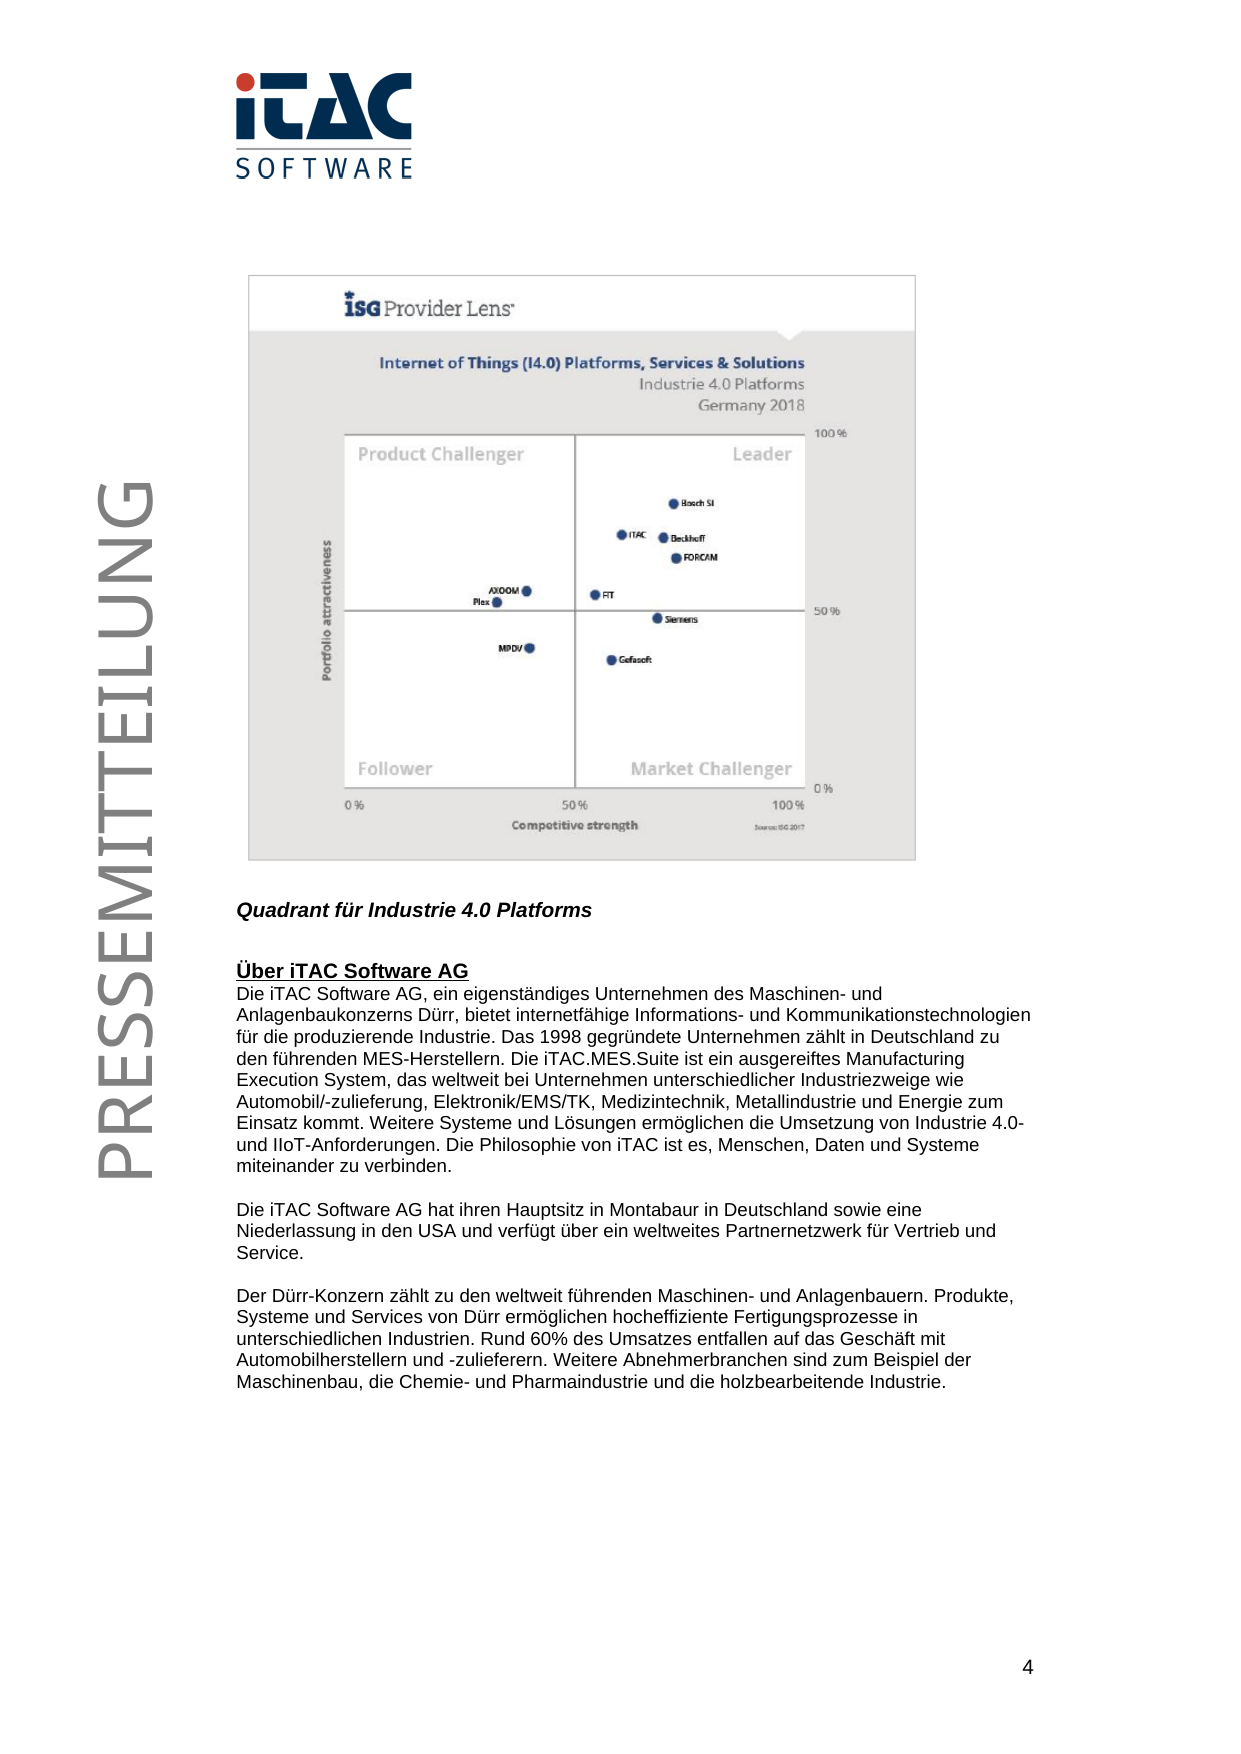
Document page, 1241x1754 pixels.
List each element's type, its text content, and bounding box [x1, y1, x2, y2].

text Die iTAC Software AG, ein eigenständiges Unternehmen des Maschinen- und Anlagenbaukonzerns Dürr, bietet internetfähige Informations- und Kommunikationstechnologien für die produzierende Industrie. Das 1998 gegründete Unternehmen zählt in Deutschland zu den führenden MES-Herstellern. Die iTAC.MES.Suite ist ein ausgereiftes Manufacturing Execution System, das weltweit bei Unternehmen unterschiedlicher Industriezweige wie Automobil/-zulieferung, Elektronik/EMS/TK, Medizintechnik, Metallindustrie und Energie zum Einsatz kommt. Weitere Systeme und Lösungen ermöglichen die Umsetzung von Industrie 4.0- und IIoT-Anforderungen. Die Philosophie von iTAC ist es, Menschen, Daten und Systeme miteinander zu verbinden. [236, 983, 1034, 1177]
text Die iTAC Software AG hat ihren Hauptsitz in Montabaur in Deutschland sowie eine Niederlassung in den USA und verfügt über ein weltweites Partnernetzwerk für Vertrieb und Service. [236, 1198, 1034, 1263]
text Quadrant für Industrie 4.0 Platforms [236, 898, 1034, 922]
text Über iTAC Software AG [236, 959, 1034, 983]
text Der Dürr-Konzern zählt zu den weltweit führenden Maschinen- und Anlagenbauern. Produkte, Systeme und Services von Dürr ermöglichen hocheffiziente Fertigungsprozesse in unterschiedlichen Industrien. Rund 60% des Umsatzes entfallen auf das Geschäft mit Automobilherstellern und -zulieferern. Weitere Abnehmerbranchen sind zum Beispiel der Maschinenbau, die Chemie- und Pharmaindustrie und die holzbearbeitende Industrie. [236, 1284, 1034, 1392]
picture [236, 265, 927, 874]
picture [236, 73, 412, 179]
